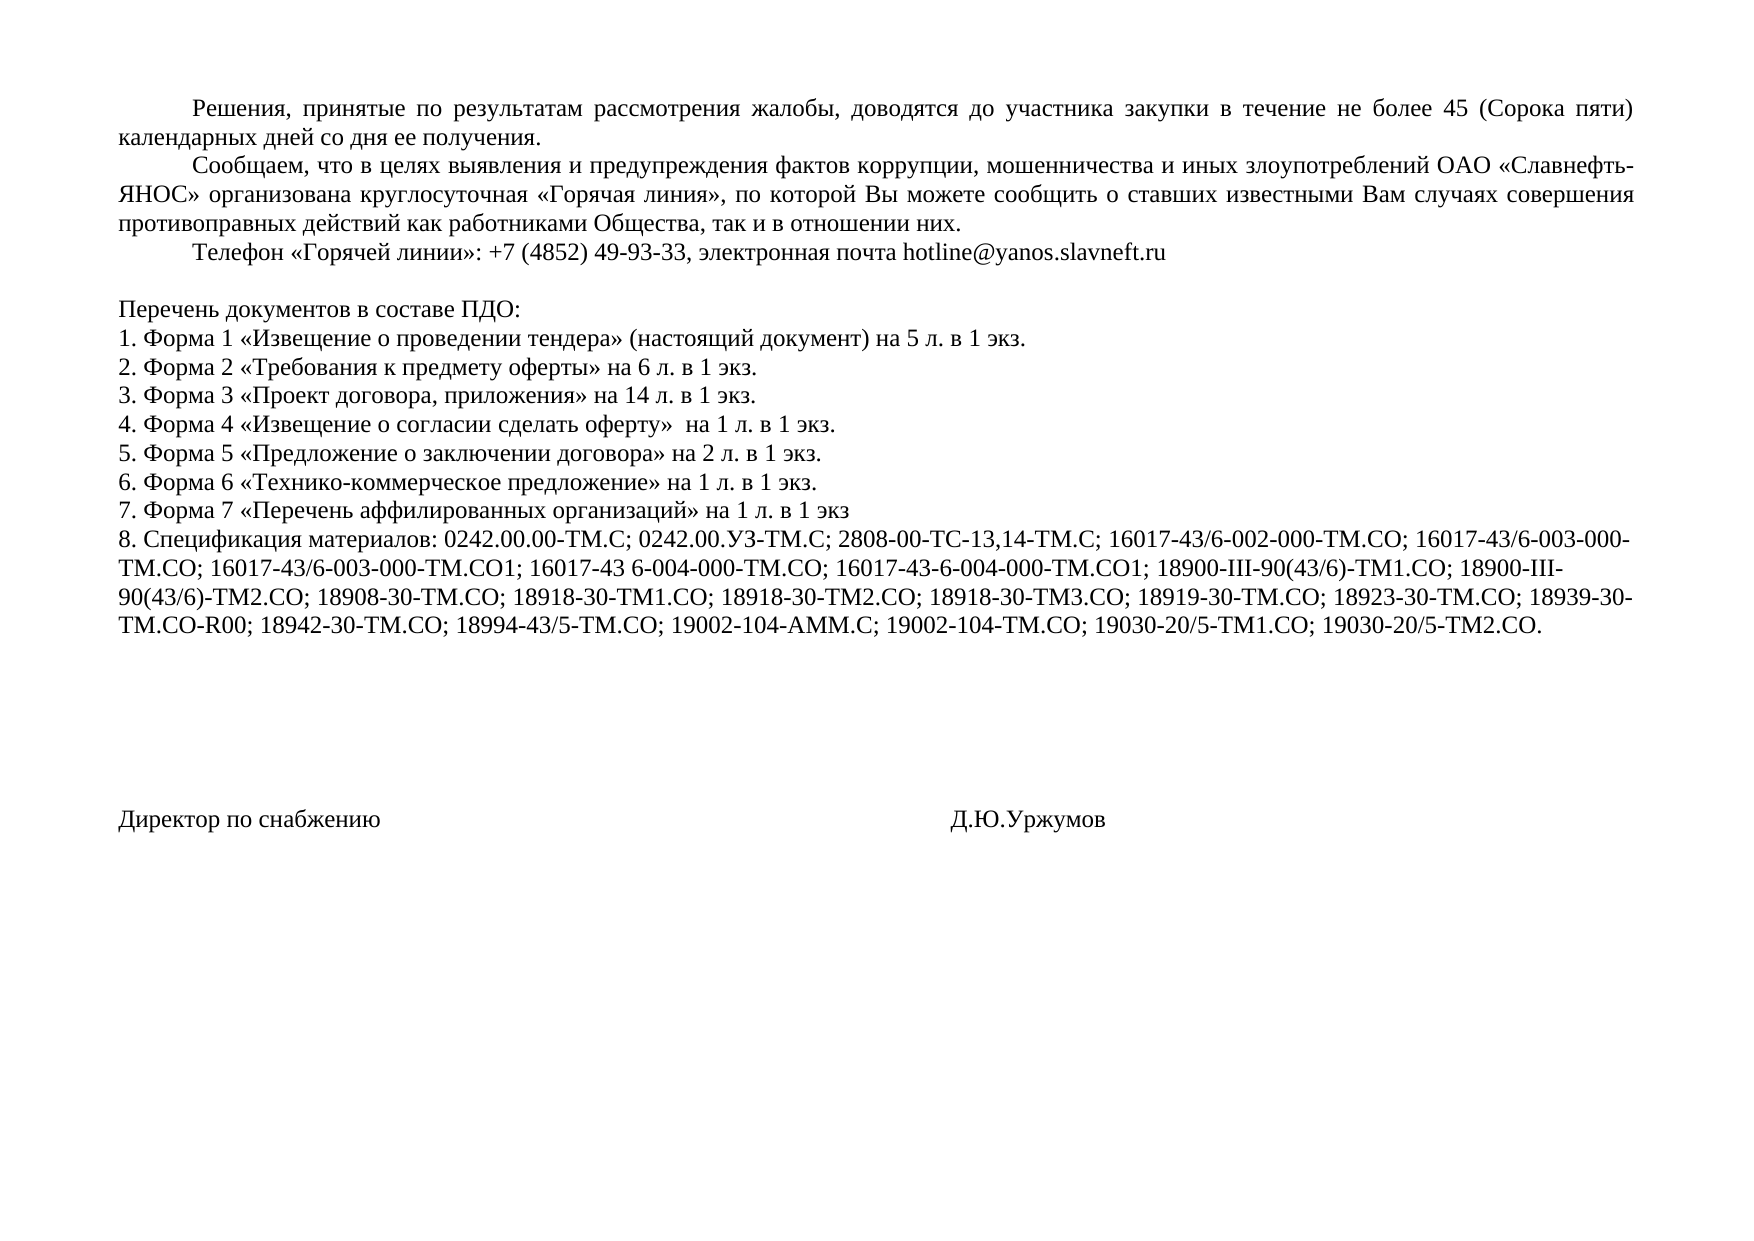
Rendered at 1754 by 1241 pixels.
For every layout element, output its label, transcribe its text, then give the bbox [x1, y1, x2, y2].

text 5. Форма 5 «Предложение о заключении договора» на 2 л. в 1 экз. [118, 438, 1636, 467]
text Сообщаем, что в целях выявления и предупреждения фактов коррупции, мошенничества и иных злоупотреблений ОАО «Славнефть-ЯНОС» организована круглосуточная «Горячая линия», по которой Вы можете сообщить о ставших известными Вам случаях совершения противоправных действий как работниками Общества, так и в отношении них. [118, 151, 1636, 237]
text Директор по снабжению Д.Ю.Уржумов [118, 804, 1636, 833]
text Решения, принятые по результатам рассмотрения жалобы, доводятся до участника закупки в течение не более 45 (Сорока пяти) календарных дней со дня ее получения. [118, 93, 1636, 151]
text 7. Форма 7 «Перечень аффилированных организаций» на 1 л. в 1 экз [118, 496, 1636, 524]
text Телефон «Горячей линии»: +7 (4852) 49-93-33, электронная почта hotline@yanos.slavneft.ru [118, 237, 1636, 266]
text 2. Форма 2 «Требования к предмету оферты» на 6 л. в 1 экз. [118, 352, 1636, 381]
text Перечень документов в составе ПДО: [118, 294, 1636, 323]
text 1. Форма 1 «Извещение о проведении тендера» (настоящий документ) на 5 л. в 1 экз. [118, 323, 1636, 352]
text 4. Форма 4 «Извещение о согласии сделать оферту» на 1 л. в 1 экз. [118, 409, 1636, 438]
text 3. Форма 3 «Проект договора, приложения» на 14 л. в 1 экз. [118, 381, 1636, 409]
text 8. Спецификация материалов: 0242.00.00-ТМ.С; 0242.00.УЗ-ТМ.С; 2808-00-ТС-13,14-ТМ.С; 16017-43/6-002-000-ТМ.СО; 16017-43/6-003-000-ТМ.СО; 16017-43/6-003-000-ТМ.СО1; 16017-43 6-004-000-ТМ.СО; 16017-43-6-004-000-ТМ.СО1; 18900-III-90(43/6)-ТМ1.СО; 18900-III-90(43/6)-ТМ2.СО; 18908-30-ТМ.СО; 18918-30-ТМ1.СО; 18918-30-ТМ2.СО; 18918-30-ТМ3.СО; 18919-30-ТМ.СО; 18923-30-ТМ.СО; 18939-30-ТМ.СО-R00; 18942-30-ТМ.СО; 18994-43/5-ТМ.СО; 19002-104-АММ.С; 19002-104-ТМ.СО; 19030-20/5-ТМ1.СО; 19030-20/5-ТМ2.СО. [118, 524, 1636, 639]
text 6. Форма 6 «Технико-коммерческое предложение» на 1 л. в 1 экз. [118, 467, 1636, 496]
